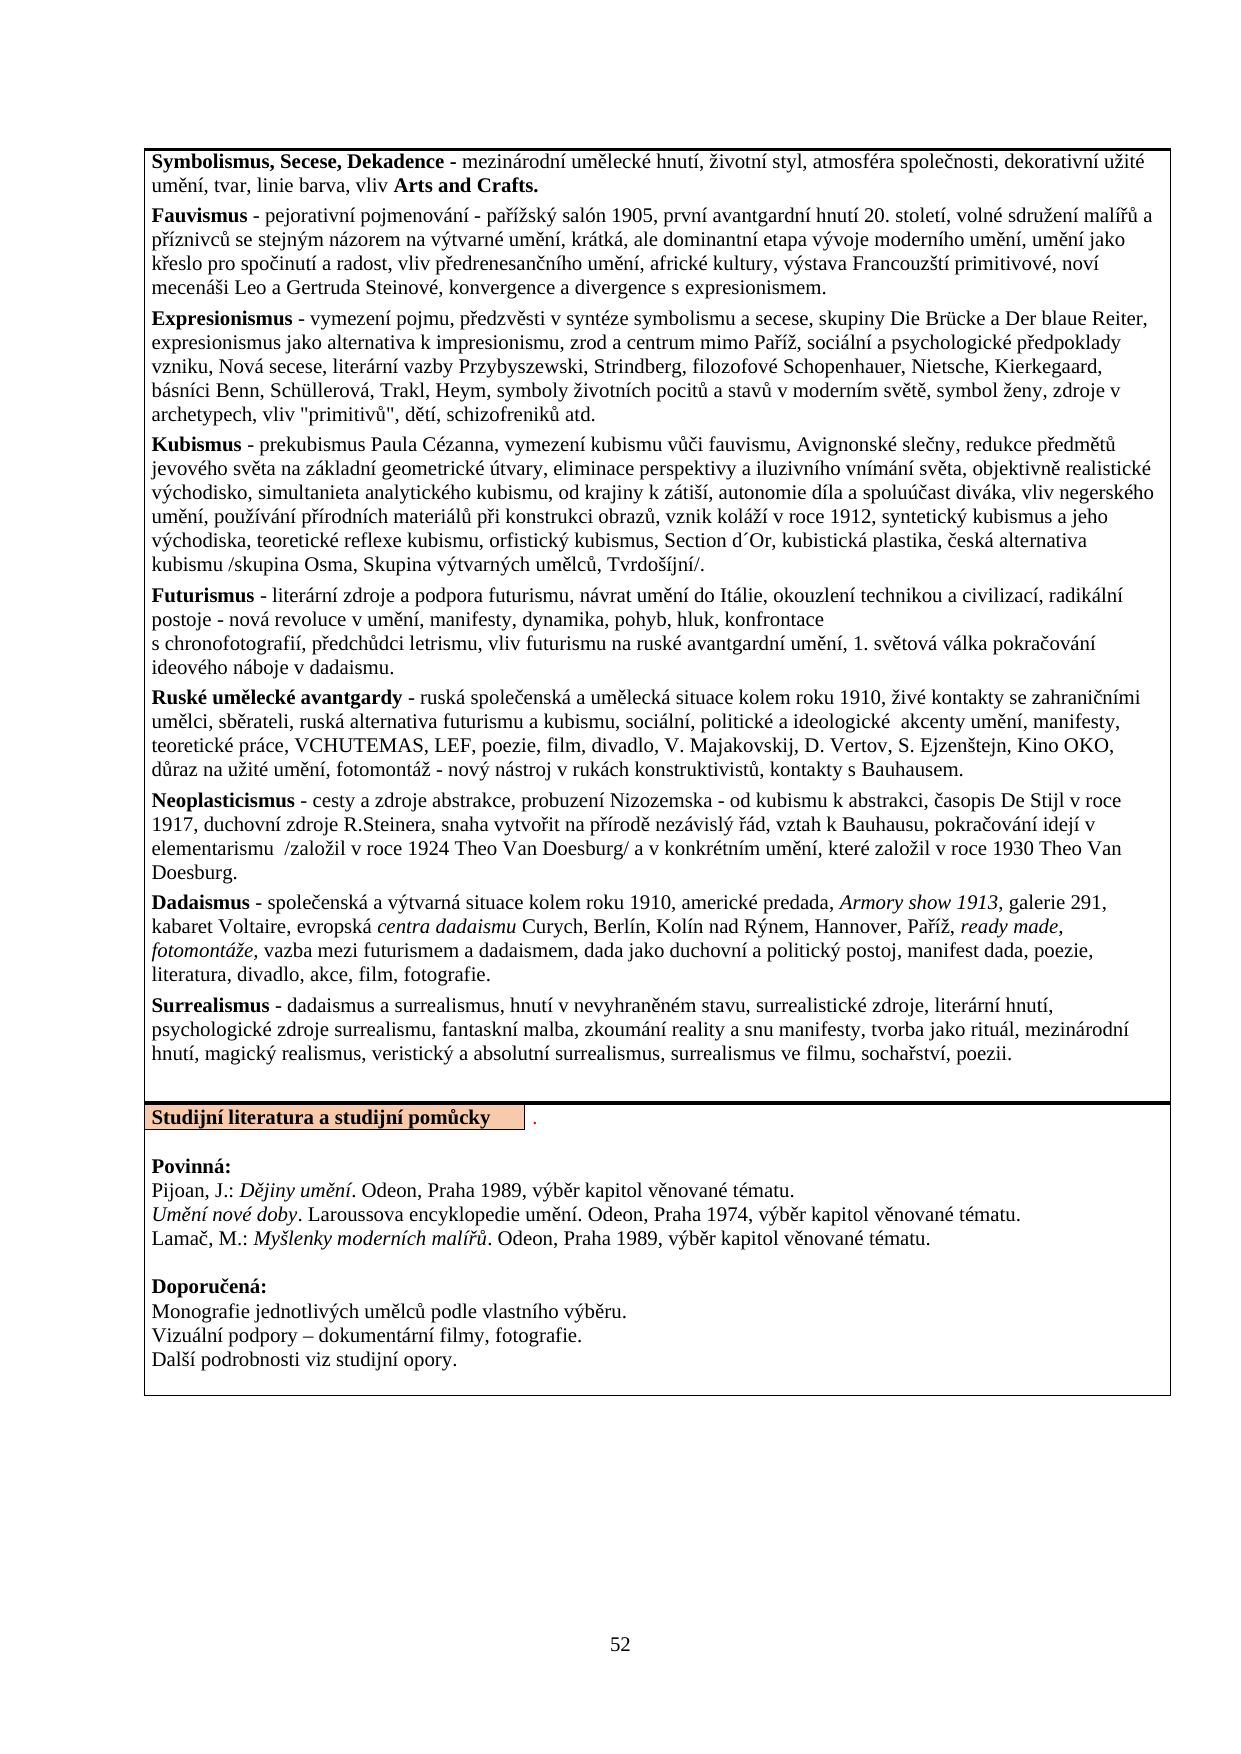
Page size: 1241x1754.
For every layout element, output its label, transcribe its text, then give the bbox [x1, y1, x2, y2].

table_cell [145, 151, 1170, 1101]
table_cell Povinná: Pijoan, J.: Dějiny umění. Odeon, Praha 1989, výběr kapitol věnované tématu. Umění nové doby. Laroussova encyklopedie umění. Odeon, Praha 1974, výběr kapitol věnované tématu. Lamač, M.: Myšlenky moderních malířů. Odeon, Praha 1989, výběr kapitol věnované tématu. Doporučená: Monografie jednotlivých umělců podle vlastního výběru. Vizuální podpory – dokumentární filmy, fotografie. Další podrobnosti viz studijní opory. [145, 1129, 1170, 1395]
table_cell Studijní literatura a studijní pomůcky [145, 1105, 524, 1129]
table_cell . [525, 1105, 1170, 1129]
